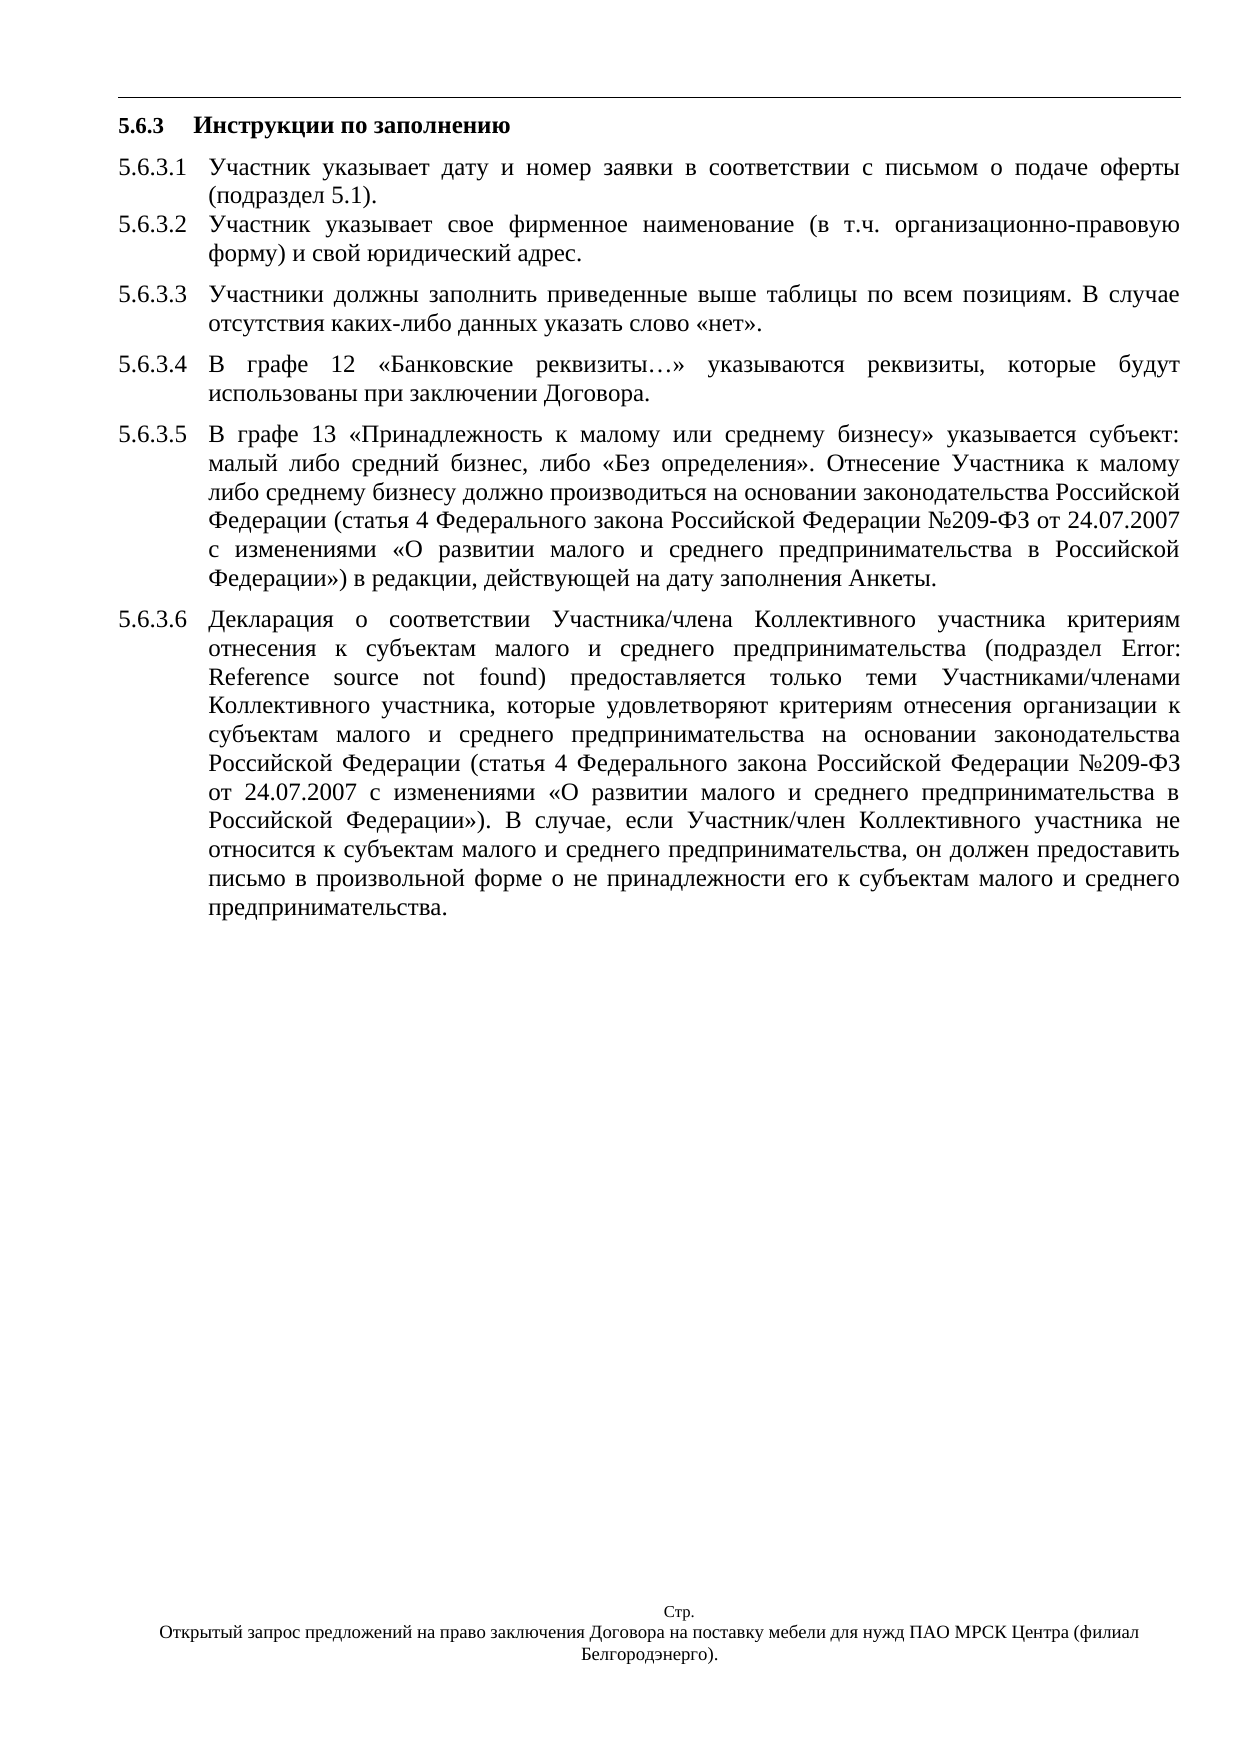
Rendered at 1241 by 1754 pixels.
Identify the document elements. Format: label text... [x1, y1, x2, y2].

list Участники должны заполнить приведенные выше таблицы по всем позициям. В случае отсутствия каких-либо данных указать слово «нет». [118, 279, 1181, 337]
subtitle Инструкции по заполнению [118, 111, 1181, 139]
list В графе 13 «Принадлежность к малому или среднему бизнесу» указывается субъект: малый либо средний бизнес, либо «Без определения». Отнесение Участника к малому либо среднему бизнесу должно производиться на основании законодательства Российской Федерации (статья 4 Федерального закона Российской Федерации №209-ФЗ от 24.07.2007 с изменениями «О развитии малого и среднего предпринимательства в Российской Федерации») в редакции, действующей на дату заполнения Анкеты. [118, 419, 1181, 592]
list Участник указывает свое фирменное наименование (в т.ч. организационно-правовую форму) и свой юридический адрес. [118, 209, 1181, 267]
list В графе 12 «Банковские реквизиты…» указываются реквизиты, которые будут использованы при заключении Договора. [118, 349, 1181, 407]
